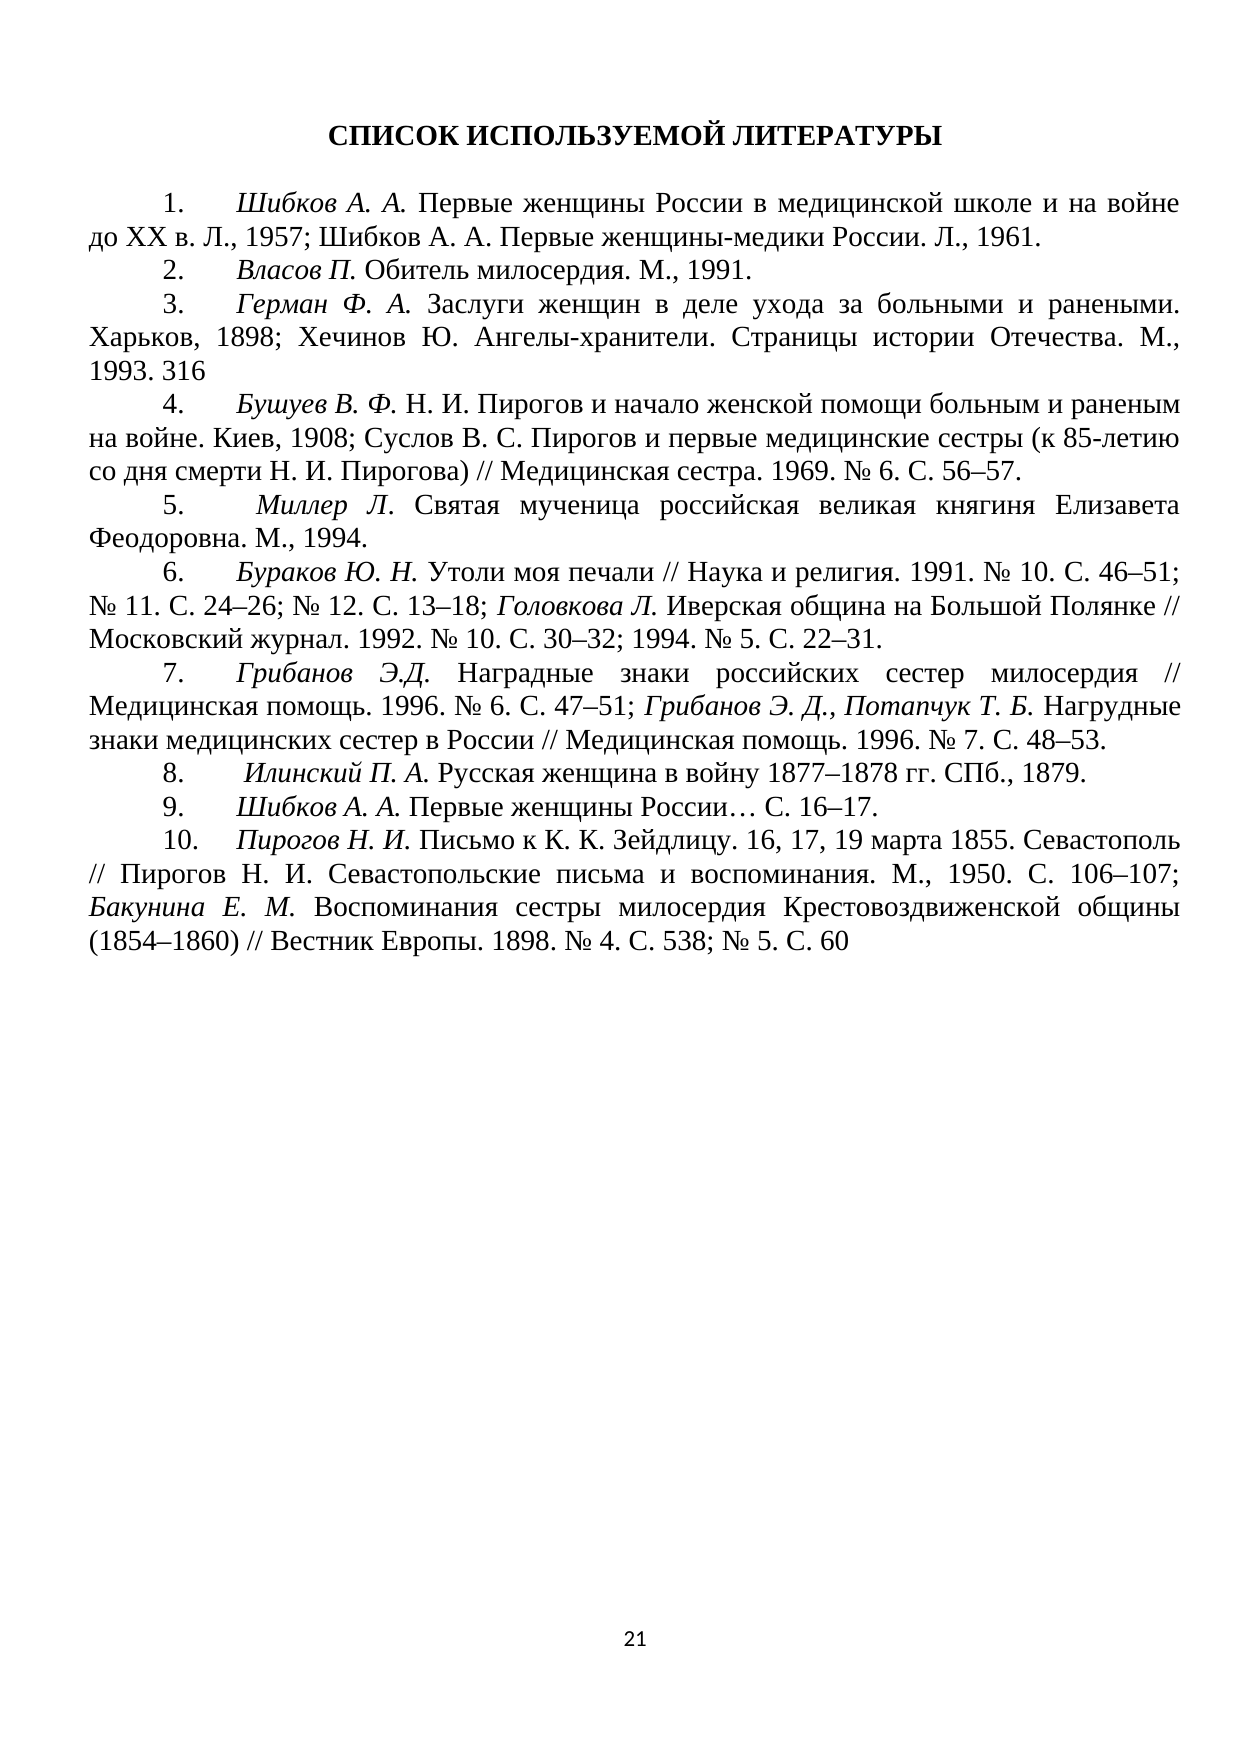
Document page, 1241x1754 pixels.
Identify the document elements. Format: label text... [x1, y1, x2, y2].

list Миллер Л. Святая мученица российская великая княгиня Елизавета Феодоровна. М., 1994. [89, 487, 1181, 554]
list Шибков А. А. Первые женщины России… С. 16–17. [89, 789, 1181, 822]
list Бушуев В. Ф. Н. И. Пирогов и начало женской помощи больным и раненым на войне. Киев, 1908; Суслов В. С. Пирогов и первые медицинские сестры (к 85-летию со дня смерти Н. И. Пирогова) // Медицинская сестра. 1969. № 6. С. 56–57. [89, 386, 1181, 487]
list Шибков А. А. Первые женщины России в медицинской школе и на войне до XX в. Л., 1957; Шибков А. А. Первые женщины-медики России. Л., 1961. [89, 185, 1181, 252]
text СПИСОК ИСПОЛЬЗУЕМОЙ ЛИТЕРАТУРЫ [89, 118, 1181, 152]
list Герман Ф. А. Заслуги женщин в деле ухода за больными и ранеными. Харьков, 1898; Хечинов Ю. Ангелы-хранители. Страницы истории Отечества. М., 1993. 316 [89, 286, 1181, 386]
list Пирогов Н. И. Письмо к К. К. Зейдлицу. 16, 17, 19 марта 1855. Севастополь // Пирогов Н. И. Севастопольские письма и воспоминания. М., 1950. С. 106–107; Бакунина Е. М. Воспоминания сестры милосердия Крестовоздвиженской общины (1854–1860) // Вестник Европы. 1898. № 4. С. 538; № 5. С. 60 [89, 822, 1181, 957]
list Илинский П. А. Русская женщина в войну 1877–1878 гг. СПб., 1879. [89, 755, 1181, 789]
list Власов П. Обитель милосердия. М., 1991. [89, 252, 1181, 286]
list Грибанов Э.Д. Наградные знаки российских сестер милосердия // Медицинская помощь. 1996. № 6. С. 47–51; Грибанов Э. Д., Потапчук Т. Б. Нагрудные знаки медицинских сестер в России // Медицинская помощь. 1996. № 7. С. 48–53. [89, 655, 1181, 755]
list Бураков Ю. Н. Утоли моя печали // Наука и религия. 1991. № 10. С. 46–51; № 11. С. 24–26; № 12. С. 13–18; Головкова Л. Иверская община на Большой Полянке // Московский журнал. 1992. № 10. С. 30–32; 1994. № 5. С. 22–31. [89, 554, 1181, 655]
